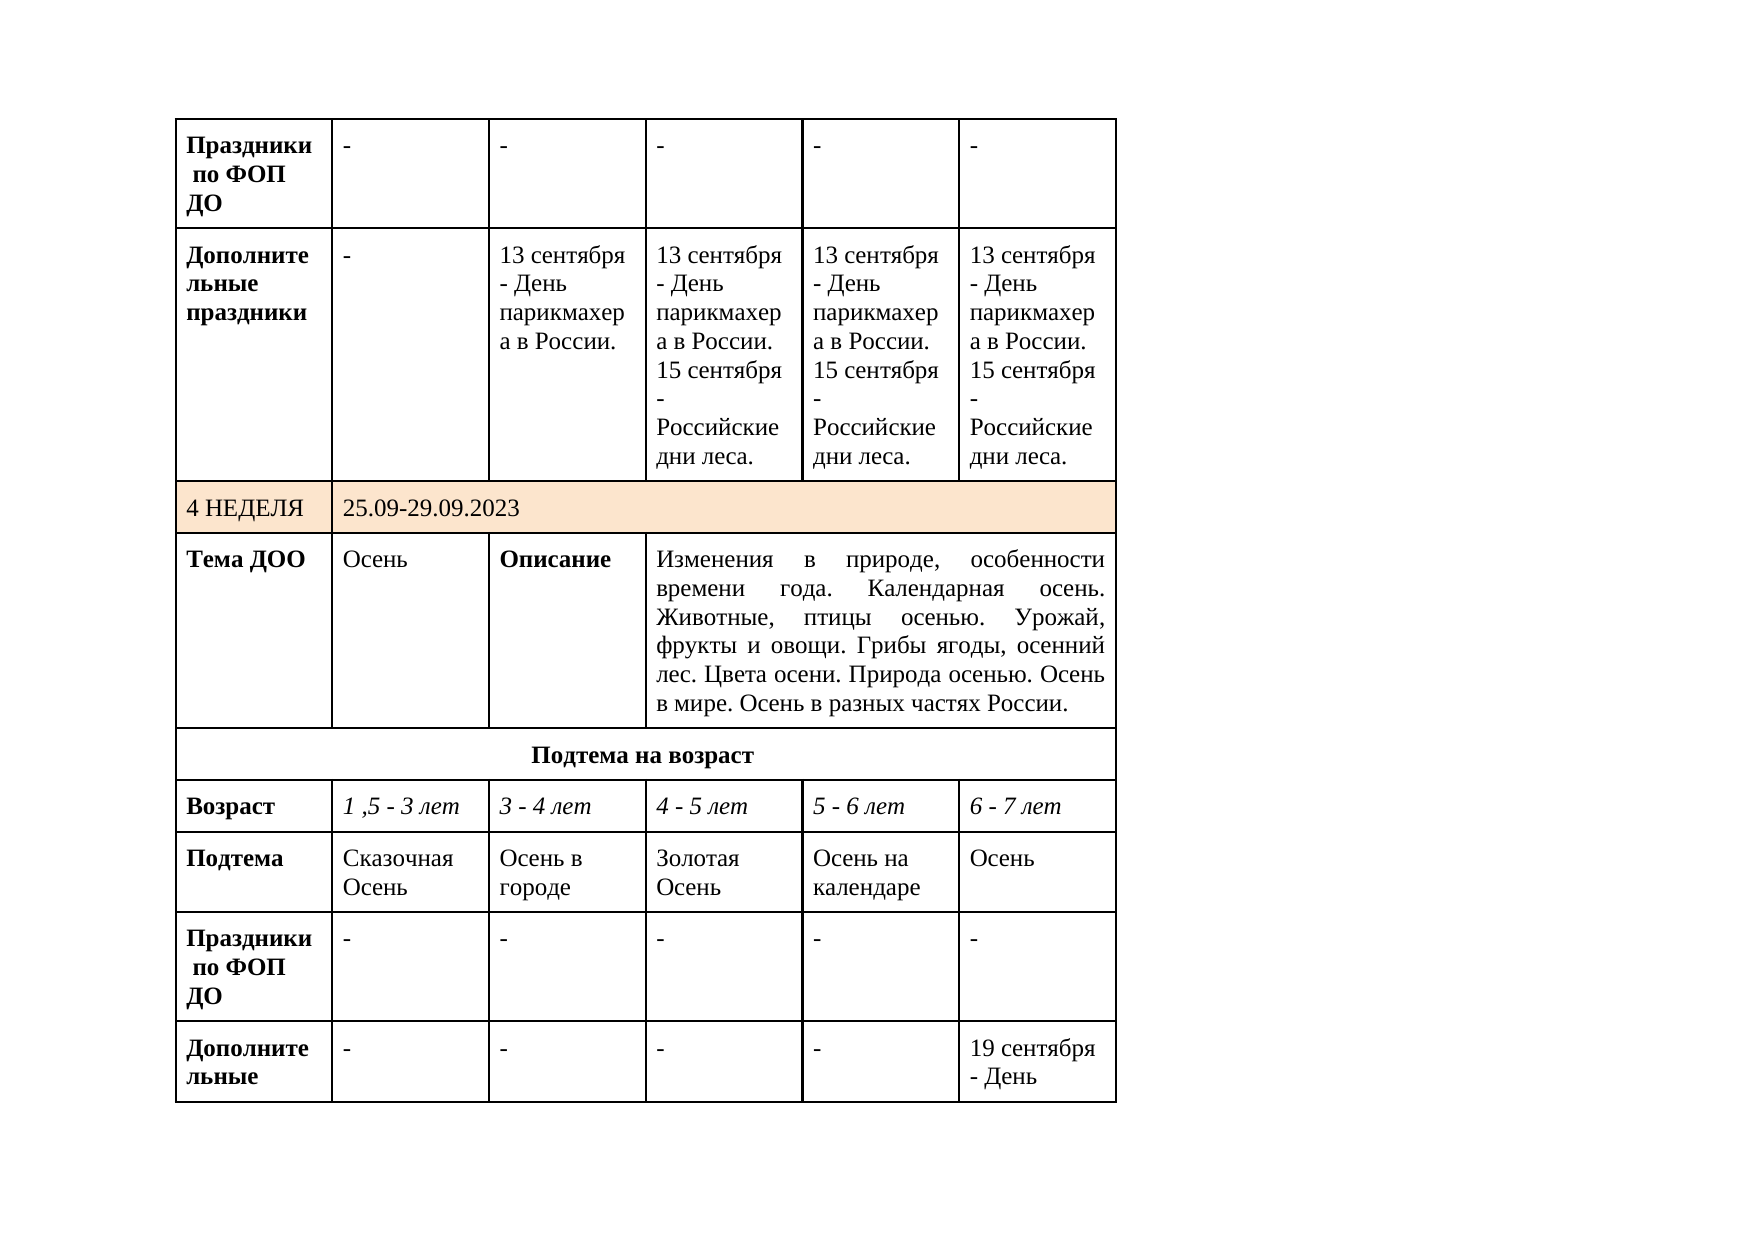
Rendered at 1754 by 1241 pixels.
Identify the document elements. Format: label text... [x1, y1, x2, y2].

table_cell - [490, 120, 645, 227]
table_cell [960, 1022, 1115, 1101]
table_cell Осень в городе [490, 833, 645, 911]
table_cell - [804, 913, 958, 1020]
table_cell - [804, 1022, 958, 1101]
table_cell Возраст [177, 781, 331, 831]
table_cell - [333, 1022, 488, 1101]
table_cell - [333, 913, 488, 1020]
table_cell Праздники по ФОП ДО [177, 913, 331, 1020]
table_cell 1 ,5 - 3 лет [333, 781, 488, 831]
table_cell Описание [490, 534, 645, 727]
table_cell 5 - 6 лет [804, 781, 958, 831]
table_cell - [490, 913, 645, 1020]
table_cell Подтема на возраст [177, 729, 1115, 779]
table_cell Подтема [177, 833, 331, 911]
table_cell 13 сентября - День парикмахера в России. [490, 229, 645, 480]
table_cell 13 сентября - День парикмахера в России. 15 сентября - Российские дни леса. [647, 229, 801, 480]
table_cell 6 - 7 лет [960, 781, 1115, 831]
table_cell - [333, 229, 488, 480]
table_cell - [333, 120, 488, 227]
table_cell Изменения в природе, особенности времени года. Календарная осень. Животные, птицы осенью. Урожай, фрукты и овощи. Грибы ягоды, осенний лес. Цвета осени. Природа осенью. Осень в мире. Осень в разных частях России. [647, 534, 1115, 727]
table_cell - [647, 913, 801, 1020]
table_cell Золотая Осень [647, 833, 801, 911]
table_cell - [647, 1022, 801, 1101]
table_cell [177, 1022, 331, 1101]
table_cell 3 - 4 лет [490, 781, 645, 831]
table_cell Тема ДОО [177, 534, 331, 727]
table_cell 4 - 5 лет [647, 781, 801, 831]
table_cell Сказочная Осень [333, 833, 488, 911]
table_cell Осень [960, 833, 1115, 911]
table_cell - [960, 913, 1115, 1020]
table_cell - [647, 120, 801, 227]
table_cell - [490, 1022, 645, 1101]
table_cell 25.09-29.09.2023 [333, 482, 1115, 532]
table_cell Осень на календаре [804, 833, 958, 911]
table_cell Праздники по ФОП ДО [177, 120, 331, 227]
table_cell Осень [333, 534, 488, 727]
table_cell Дополнительные праздники [177, 229, 331, 480]
table_cell 13 сентября - День парикмахера в России. 15 сентября - Российские дни леса. [804, 229, 958, 480]
table_cell - [960, 120, 1115, 227]
table_cell - [804, 120, 958, 227]
table_cell 13 сентября - День парикмахера в России. 15 сентября - Российские дни леса. [960, 229, 1115, 480]
table_cell 4 НЕДЕЛЯ [177, 482, 331, 532]
